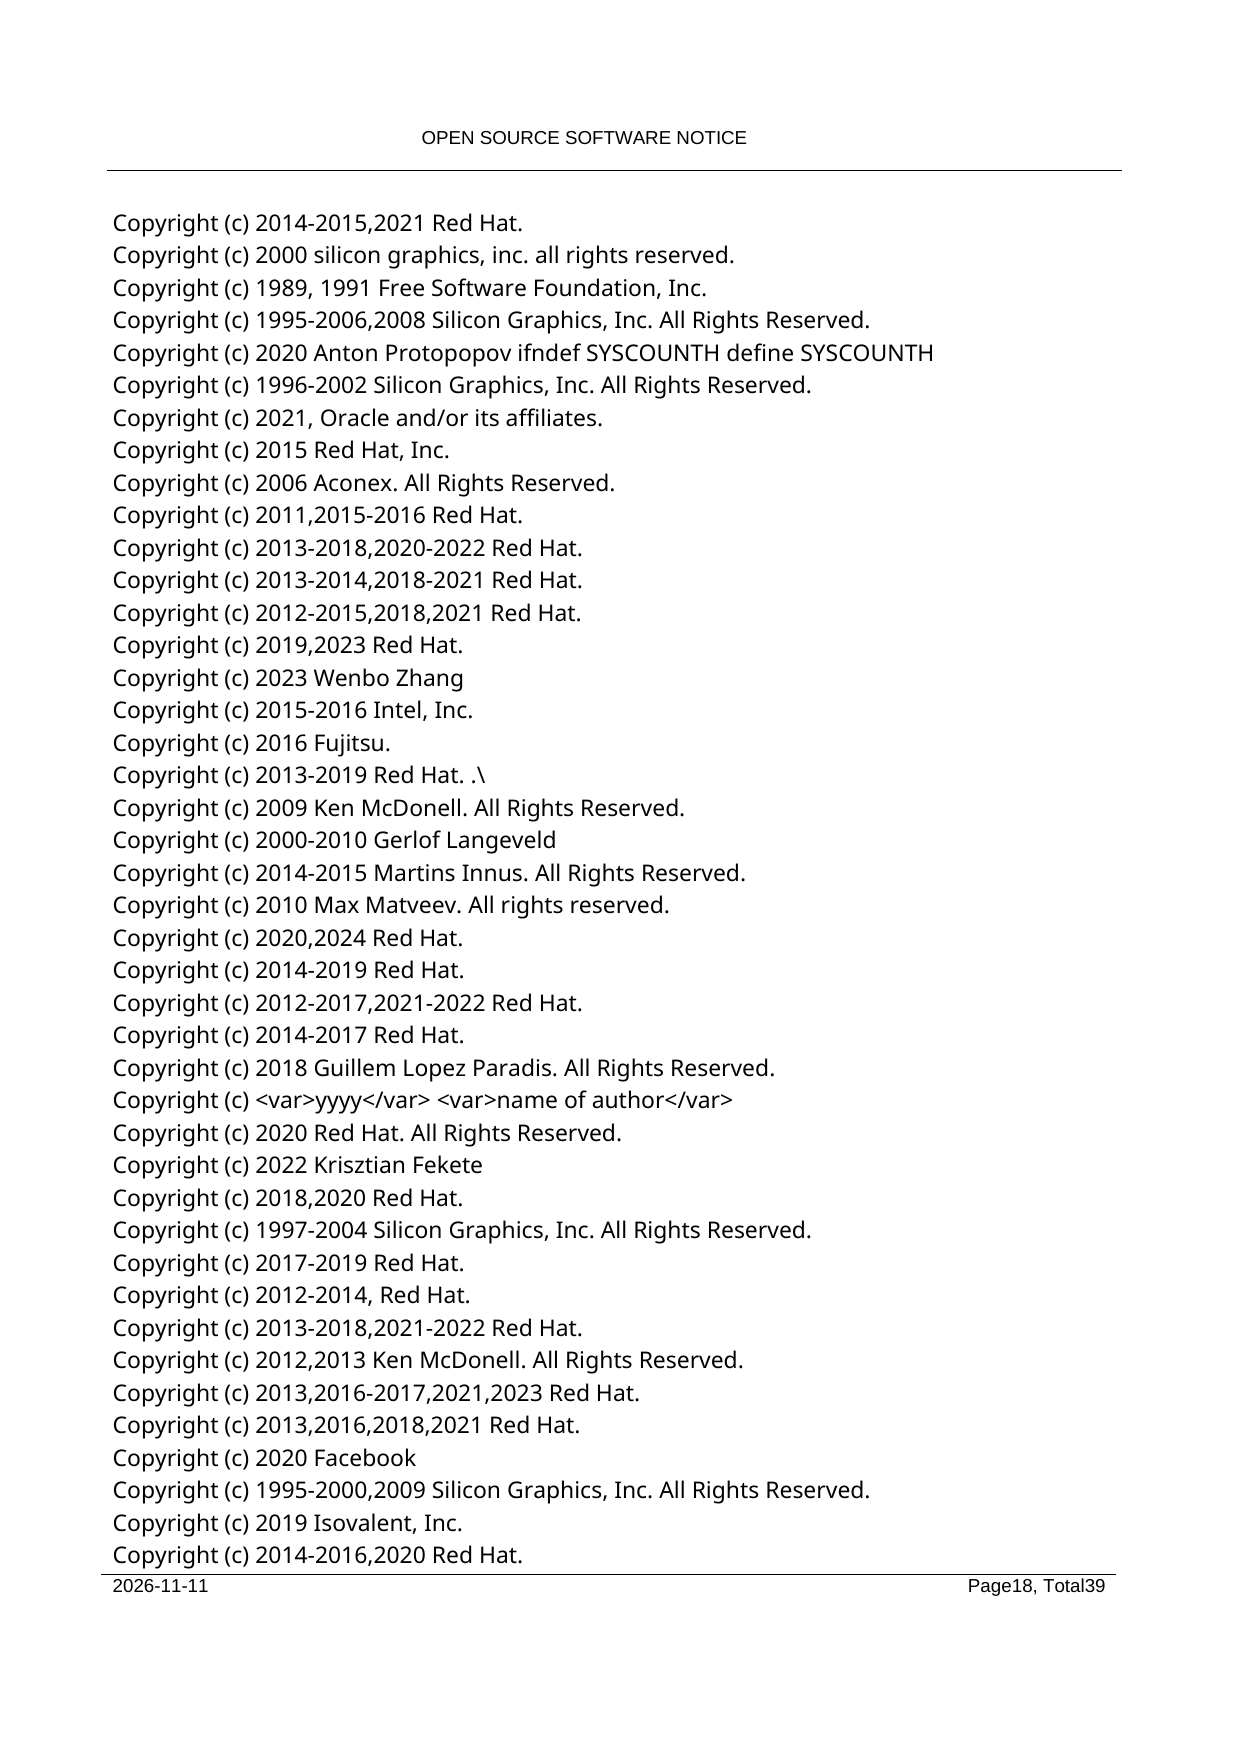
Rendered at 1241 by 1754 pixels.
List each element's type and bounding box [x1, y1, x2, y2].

text [112, 206, 1128, 1571]
